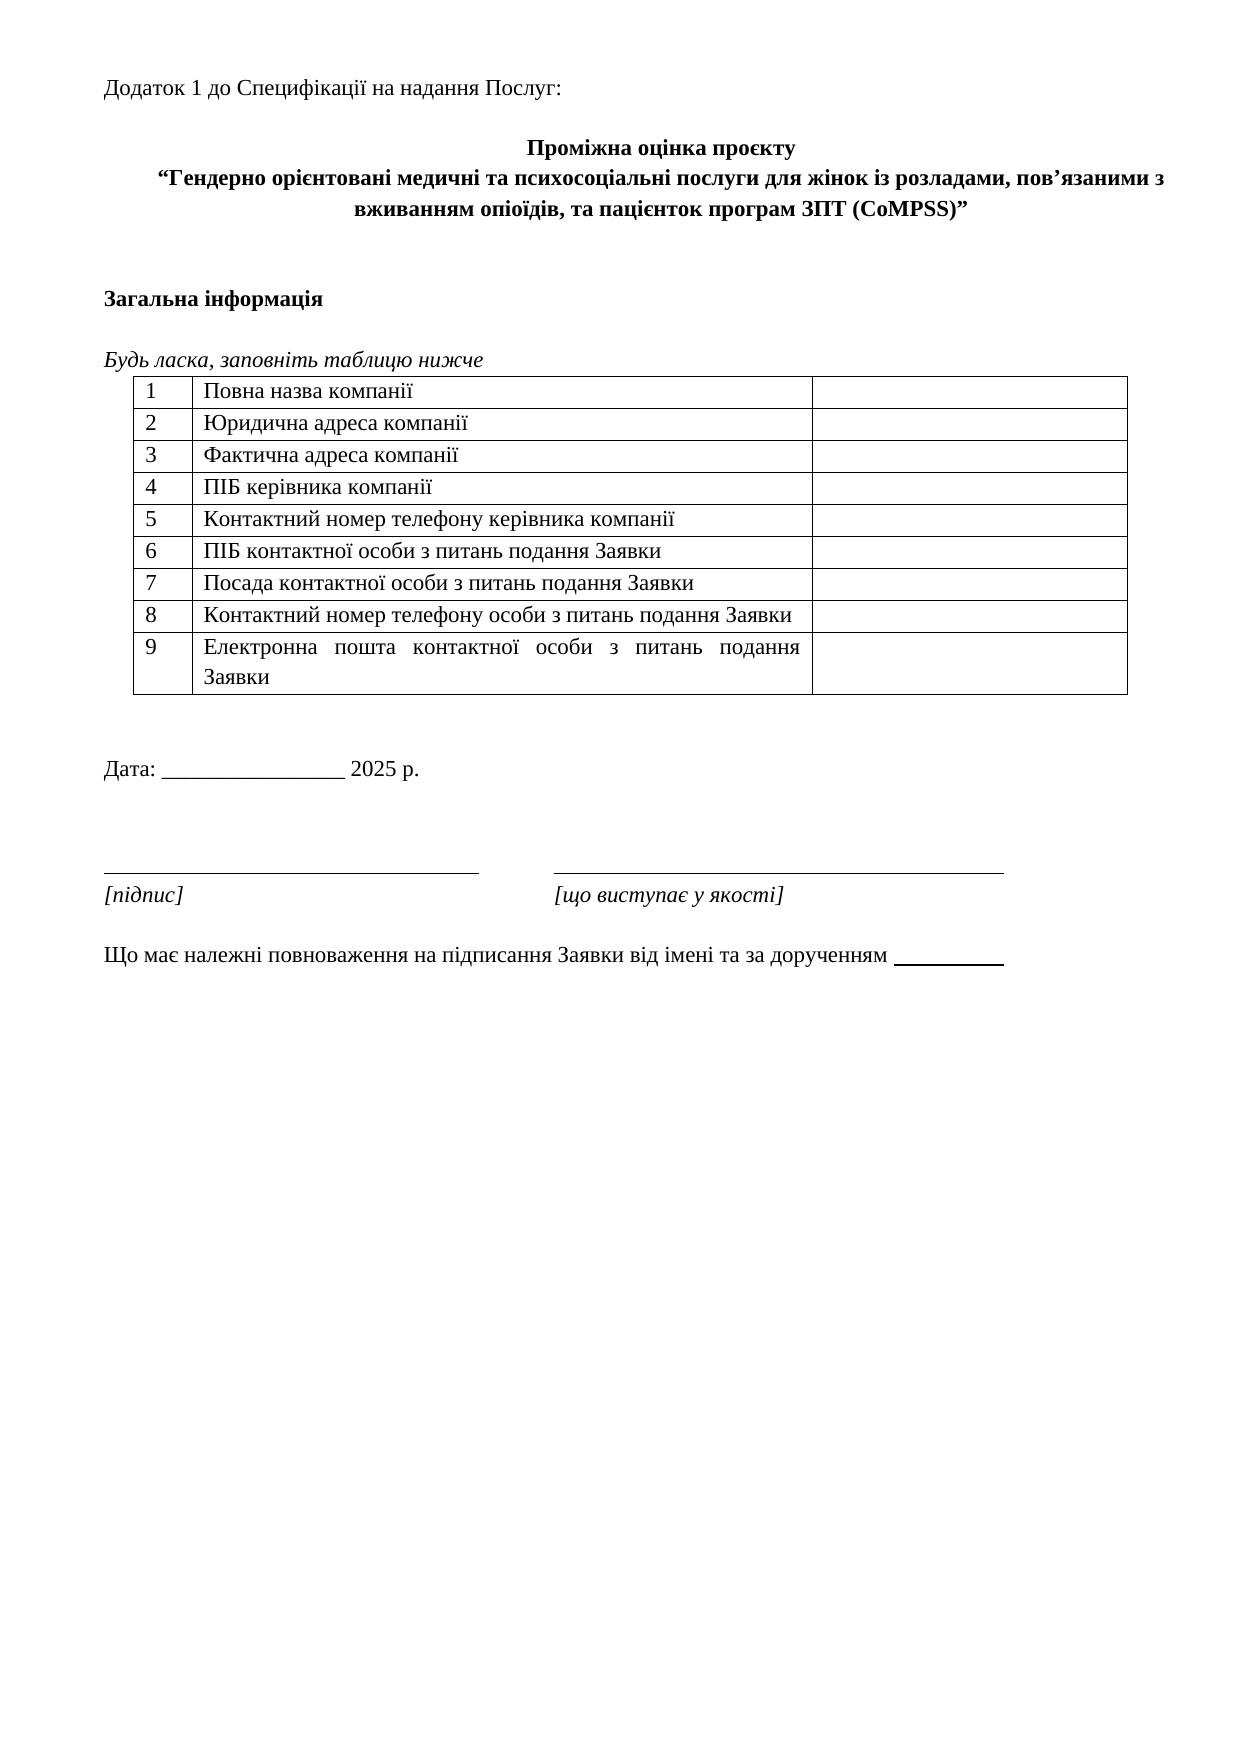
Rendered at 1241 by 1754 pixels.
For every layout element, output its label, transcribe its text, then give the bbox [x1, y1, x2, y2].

table_cell 8 [134, 601, 192, 632]
table_cell [813, 473, 1127, 504]
text Загальна інформація [103, 285, 1181, 312]
table_cell Фактична адреса компанії [193, 441, 812, 472]
table_header Повна назва компанії [193, 377, 812, 408]
table_header [813, 377, 1127, 408]
table_cell [813, 441, 1127, 472]
table_cell 6 [134, 537, 192, 568]
table_cell Контактний номер телефону особи з питань подання Заявки [193, 601, 812, 632]
table_cell Юридична адреса компанії [193, 409, 812, 440]
table_cell [813, 409, 1127, 440]
table_cell 7 [134, 569, 192, 600]
text Будь ласка, заповніть таблицю нижче [103, 346, 1181, 372]
text “Гендерно орієнтовані медичні та психосоціальні послуги для жінок із розладами, повʼязаними з вживанням опіоїдів, та пацієнток програм ЗПТ (CoMPSS)” [141, 164, 1181, 221]
text [підпис] [що виступає у якості] [103, 881, 1181, 907]
table_cell Електронна пошта контактної особи з питань подання Заявки [193, 633, 812, 694]
table_cell [813, 569, 1127, 600]
table_cell [813, 505, 1127, 536]
table_cell 2 [134, 409, 192, 440]
text Проміжна оцінка проєкту [141, 134, 1181, 161]
table_cell 5 [134, 505, 192, 536]
table_cell 4 [134, 473, 192, 504]
table_header 1 [134, 377, 192, 408]
table_cell ПІБ контактної особи з питань подання Заявки [193, 537, 812, 568]
table_cell Контактний номер телефону керівника компанії [193, 505, 812, 536]
text Що має належні повноваження на підписання Заявки від імені та за дорученням [103, 941, 1181, 968]
table_cell 3 [134, 441, 192, 472]
table_cell [813, 537, 1127, 568]
text Додаток 1 до Специфікації на надання Послуг: [103, 74, 1181, 100]
table_cell Посада контактної особи з питань подання Заявки [193, 569, 812, 600]
table_cell 9 [134, 633, 192, 694]
table_cell [813, 601, 1127, 632]
table_cell [813, 633, 1127, 694]
table_cell ПІБ керівника компанії [193, 473, 812, 504]
text Дата: ________________ 2025 р. [103, 755, 1181, 782]
